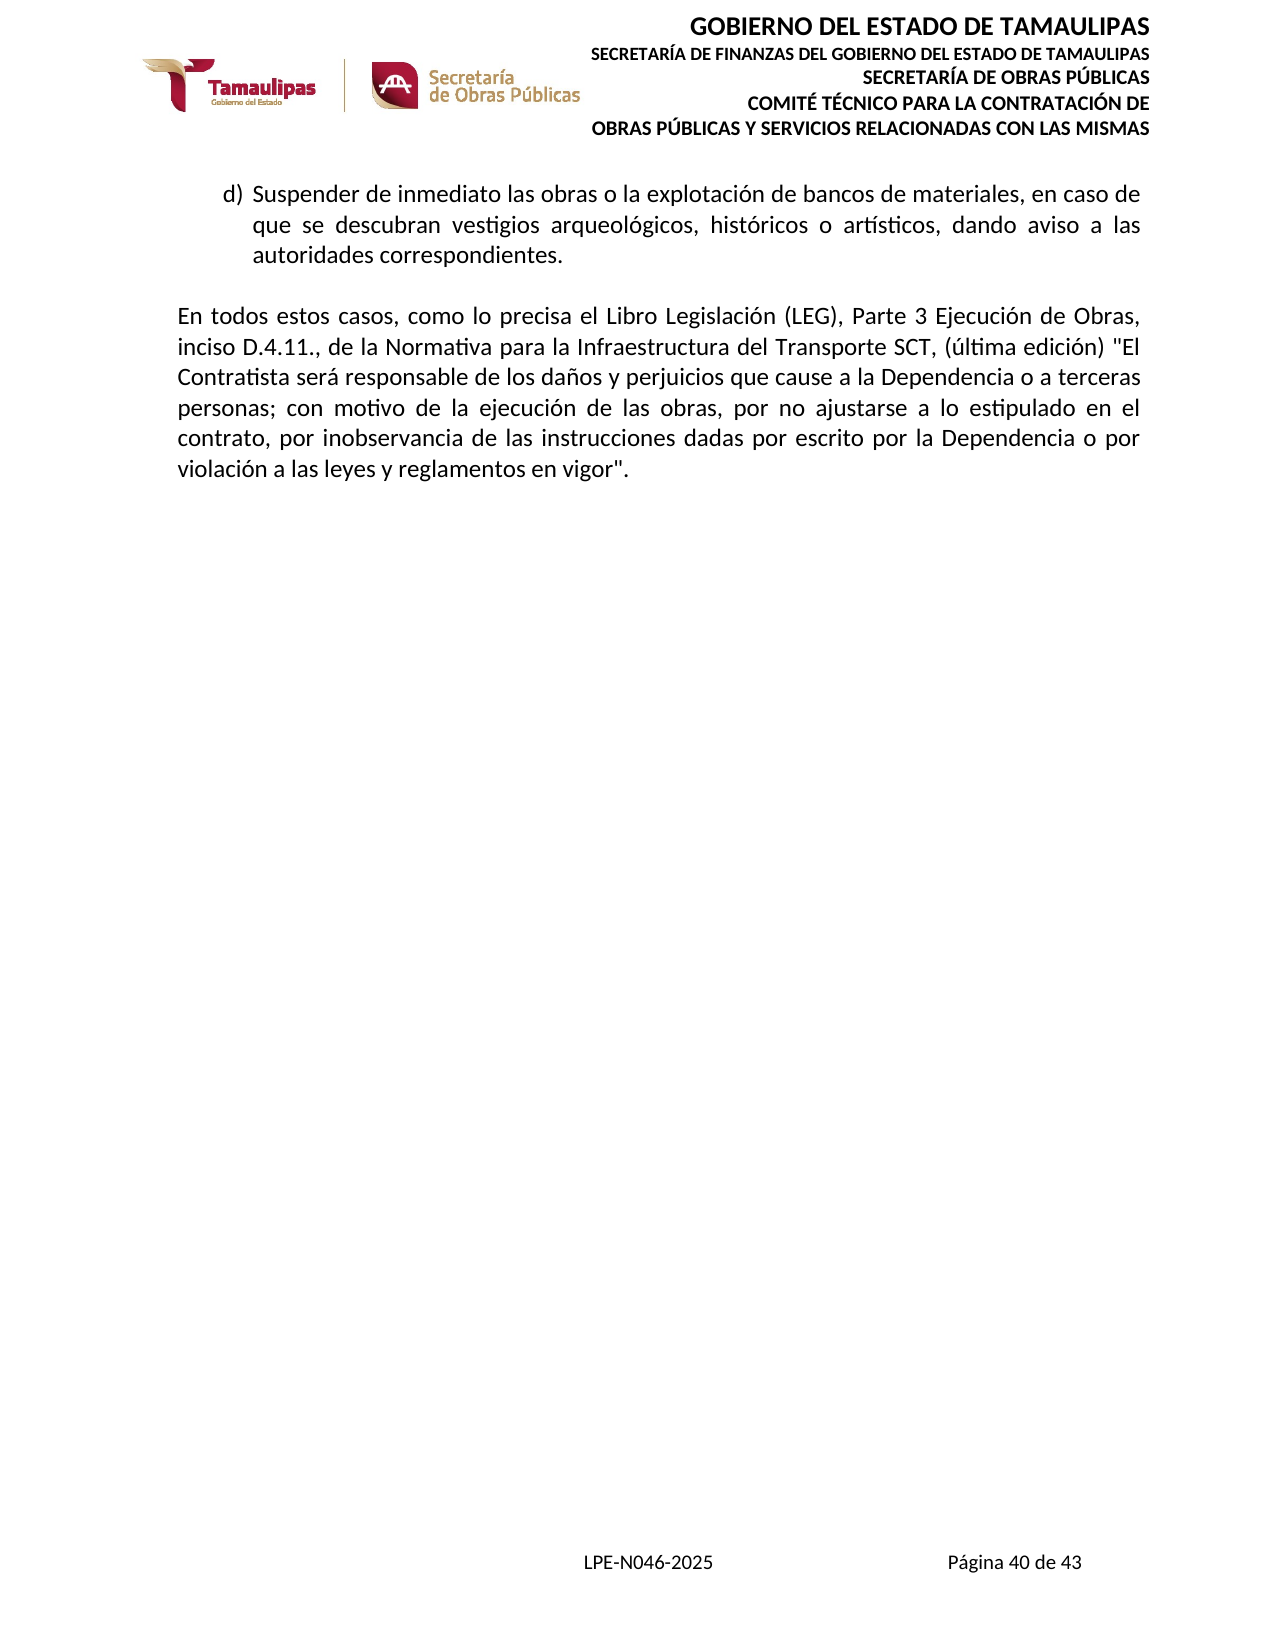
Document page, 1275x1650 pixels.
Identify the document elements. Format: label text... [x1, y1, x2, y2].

text En todos estos casos, como lo precisa el Libro Legislación (LEG), Parte 3 Ejecución de Obras, inciso D.4.11., de la Normativa para la Infraestructura del Transporte SCT, (última edición) "El Contratista será responsable de los daños y perjuicios que cause a o a terceras personas; con motivo de la ejecución de las obras, por no ajustarse a lo estipulado en el contrato, por inobservancia de las instrucciones dadas por escrito por o por violación a las leyes y reglamentos en vigor". [177, 300, 1142, 483]
picture [135, 36, 672, 128]
list Suspender de inmediato las obras o la explotación de bancos de materiales, en caso de que se descubran vestigios arqueológicos, históricos o artísticos, dando aviso a las autoridades correspondientes. [223, 178, 1142, 270]
